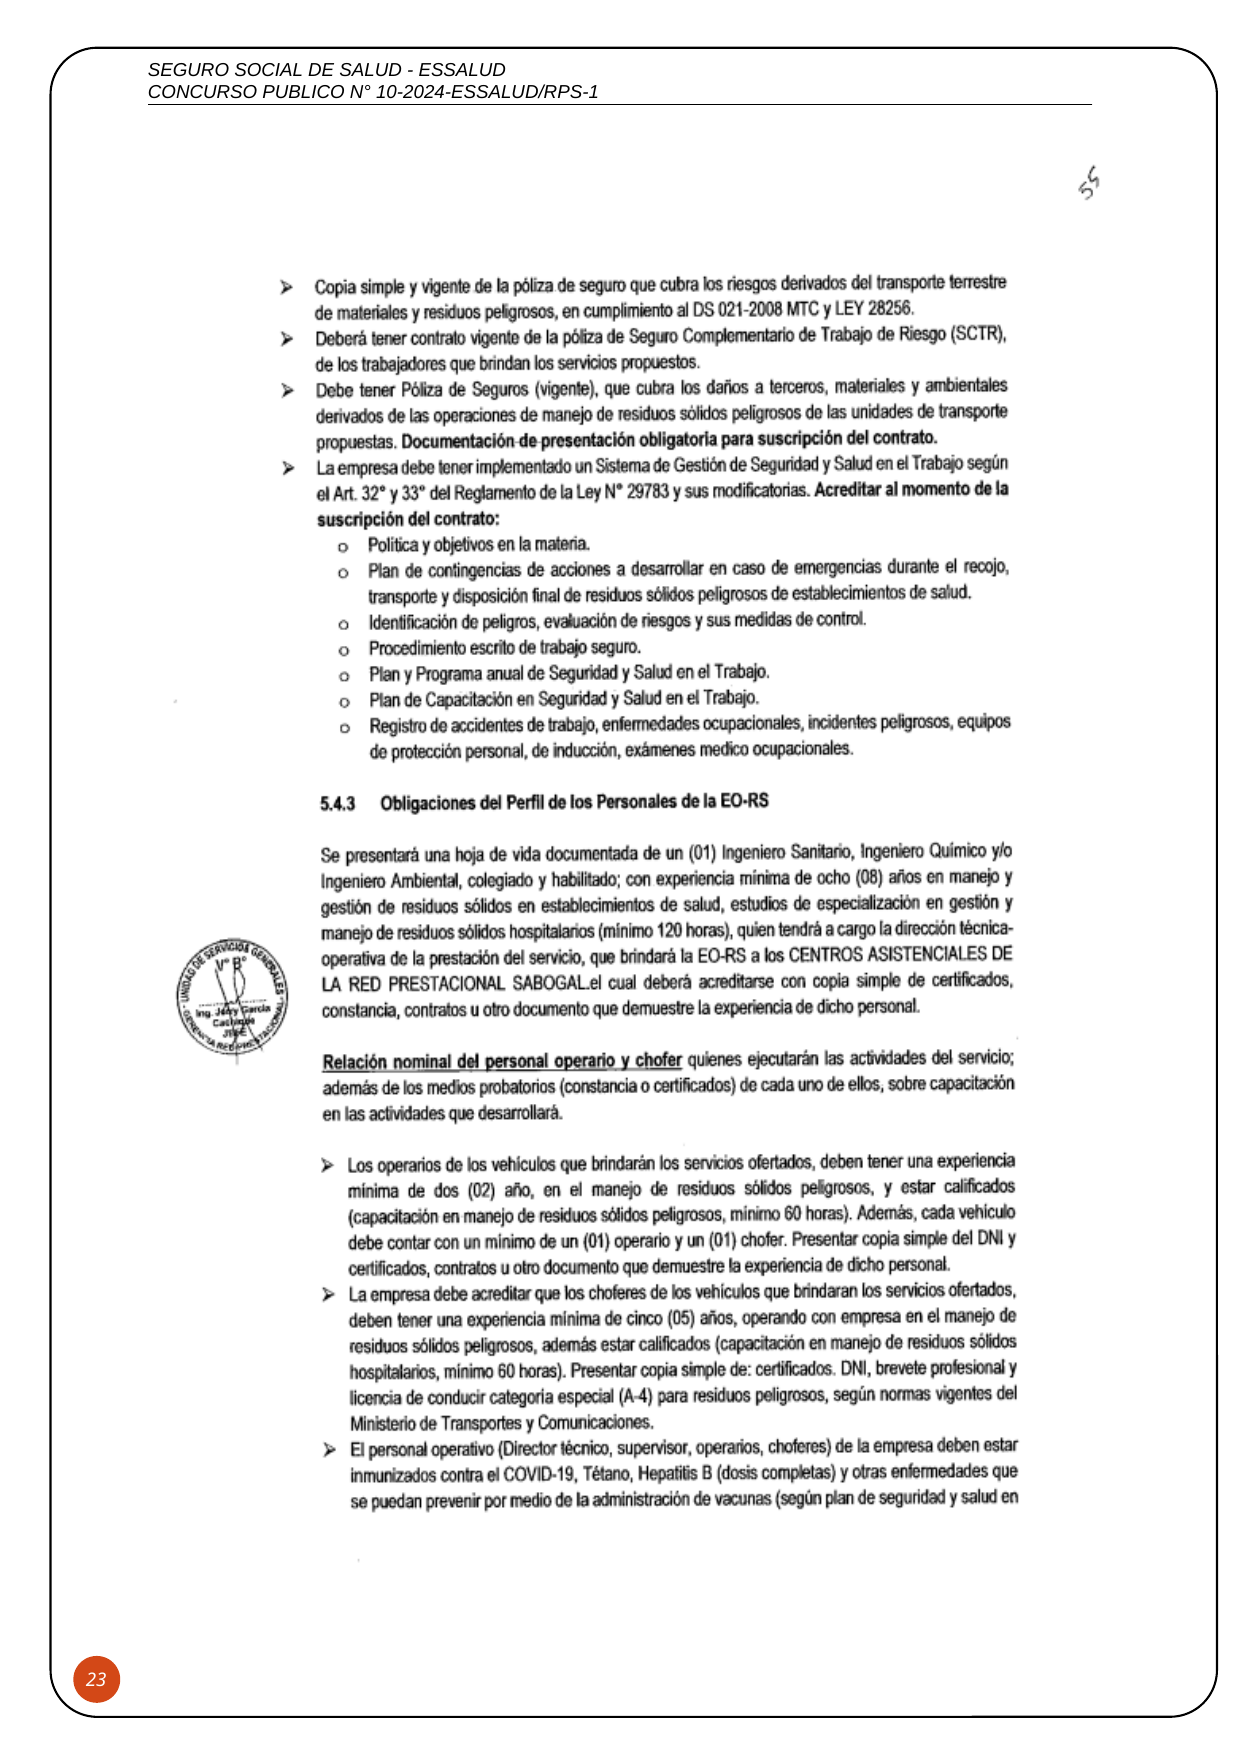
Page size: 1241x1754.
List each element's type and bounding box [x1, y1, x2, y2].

picture [147, 147, 1120, 1601]
